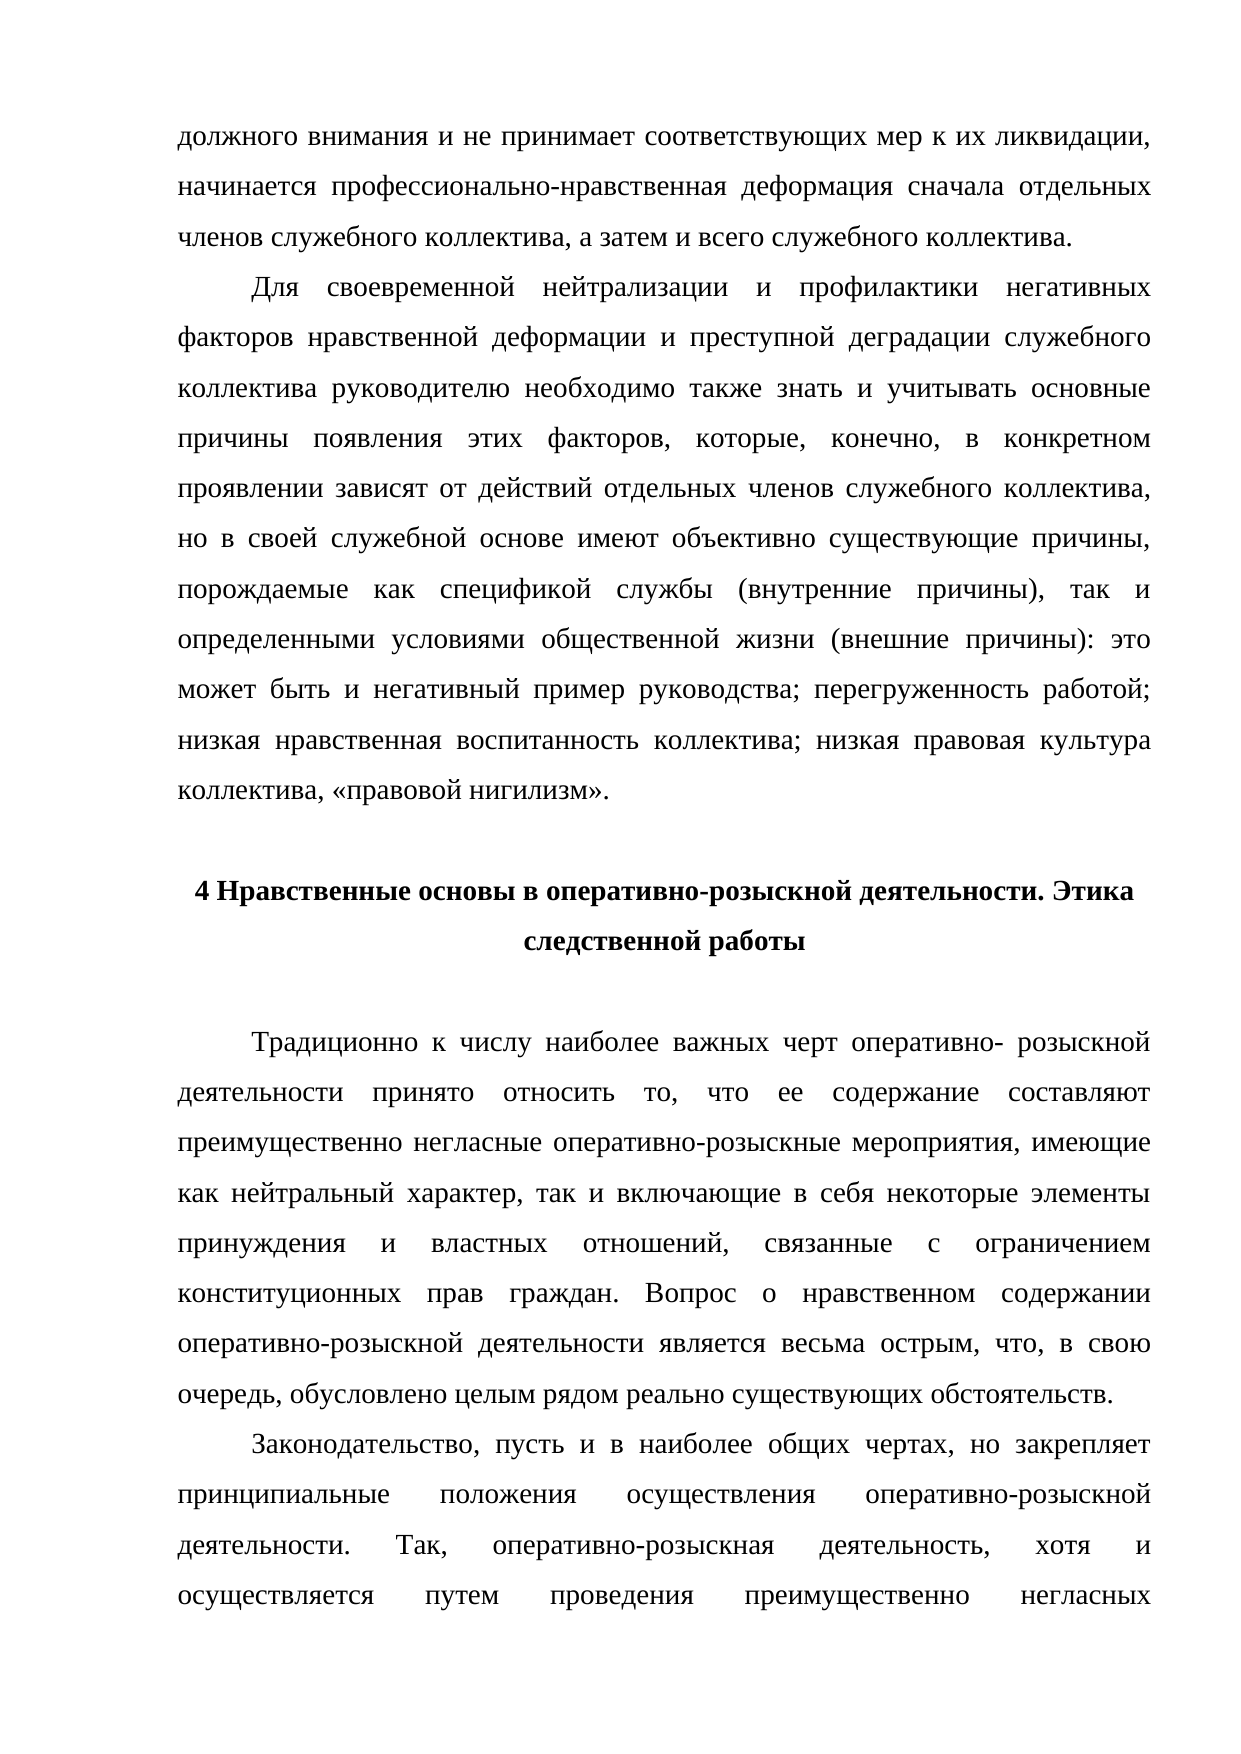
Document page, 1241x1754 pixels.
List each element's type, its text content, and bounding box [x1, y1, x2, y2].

text Для своевременной нейтрализации и профилактики негативных факторов нравственной деформации и преступной деградации служебного коллектива руководителю необходимо также знать и учитывать основные причины появления этих факторов, которые, конечно, в конкретном проявлении зависят от действий отдельных членов служебного коллектива, но в своей служебной основе имеют объективно существующие причины, порождаемые как спецификой службы (внутренние причины), так и определенными условиями общественной жизни (внешние причины): это может быть и негативный пример руководства; перегруженность работой; низкая нравственная воспитанность коллектива; низкая правовая культура коллектива, «правовой нигилизм». [177, 269, 1152, 806]
text 4 Нравственные основы в оперативно-розыскной деятельности. Этика следственной работы [177, 873, 1152, 957]
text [177, 1426, 1152, 1611]
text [177, 118, 1152, 252]
text Традиционно к числу наиболее важных черт оперативно- розыскной деятельности принято относить то, что ее содержание составляют преимущественно негласные оперативно-розыскные мероприятия, имеющие как нейтральный характер, так и включающие в себя некоторые элементы принуждения и властных отношений, связанные с ограничением конституционных прав граждан. Вопрос о нравственном содержании оперативно-розыскной деятельности является весьма острым, что, в свою очередь, обусловлено целым рядом реально существующих обстоятельств. [177, 1024, 1152, 1409]
